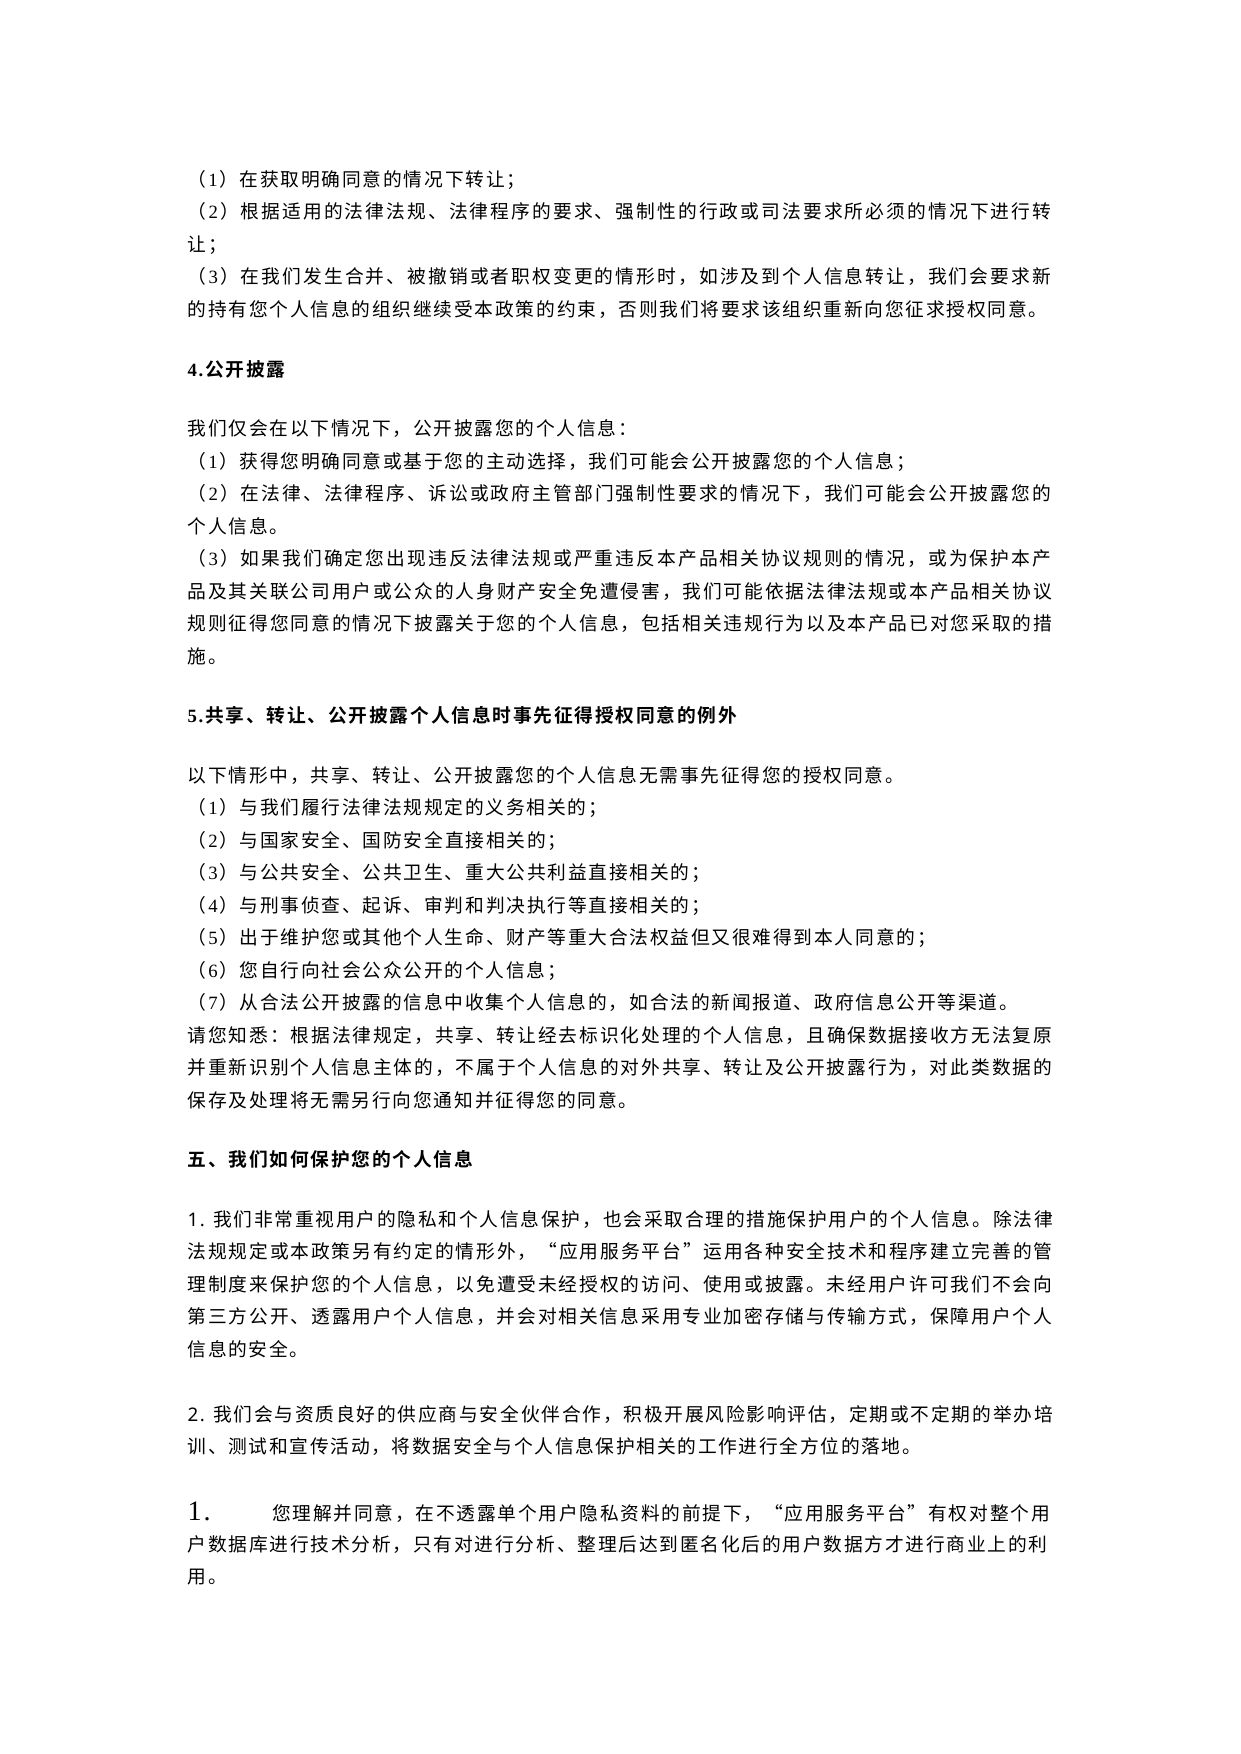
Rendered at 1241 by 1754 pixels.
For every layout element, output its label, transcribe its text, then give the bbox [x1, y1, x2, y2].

text （1）与我们履行法律法规规定的义务相关的； [187, 790, 1053, 823]
text （1）获得您明确同意或基于您的主动选择，我们可能会公开披露您的个人信息； [187, 444, 1053, 476]
subtitle 4.公开披露 [187, 352, 1053, 384]
text （4）与刑事侦查、起诉、审判和判决执行等直接相关的； [187, 888, 1053, 920]
subtitle 五、我们如何保护您的个人信息 [187, 1142, 1053, 1175]
text （2）根据适用的法律法规、法律程序的要求、强制性的行政或司法要求所必须的情况下进行转让； [187, 194, 1053, 259]
text （7）从合法公开披露的信息中收集个人信息的，如合法的新闻报道、政府信息公开等渠道。 [187, 985, 1053, 1018]
text （2）与国家安全、国防安全直接相关的； [187, 823, 1053, 855]
text （1）在获取明确同意的情况下转让； [187, 162, 1053, 194]
text （6）您自行向社会公众公开的个人信息； [187, 953, 1053, 985]
text 2. 我们会与资质良好的供应商与安全伙伴合作，积极开展风险影响评估，定期或不定期的举办培训、测试和宣传活动，将数据安全与个人信息保护相关的工作进行全方位的落地。 [187, 1397, 1053, 1462]
text 请您知悉：根据法律规定，共享、转让经去标识化处理的个人信息，且确保数据接收方无法复原并重新识别个人信息主体的，不属于个人信息的对外共享、转让及公开披露行为，对此类数据的保存及处理将无需另行向您通知并征得您的同意。 [187, 1018, 1053, 1115]
text （3）与公共安全、公共卫生、重大公共利益直接相关的； [187, 855, 1053, 888]
text （3）如果我们确定您出现违反法律法规或严重违反本产品相关协议规则的情况，或为保护本产品及其关联公司用户或公众的人身财产安全免遭侵害，我们可能依据法律法规或本产品相关协议规则征得您同意的情况下披露关于您的个人信息，包括相关违规行为以及本产品已对您采取的措施。 [187, 541, 1053, 671]
text （3）在我们发生合并、被撤销或者职权变更的情形时，如涉及到个人信息转让，我们会要求新的持有您个人信息的组织继续受本政策的约束，否则我们将要求该组织重新向您征求授权同意。 [187, 259, 1053, 324]
text （2）在法律、法律程序、诉讼或政府主管部门强制性要求的情况下，我们可能会公开披露您的个人信息。 [187, 476, 1053, 541]
text 我们仅会在以下情况下，公开披露您的个人信息： [187, 411, 1053, 444]
text 1. 我们非常重视用户的隐私和个人信息保护，也会采取合理的措施保护用户的个人信息。除法律法规规定或本政策另有约定的情形外，“应用服务平台”运用各种安全技术和程序建立完善的管理制度来保护您的个人信息，以免遭受未经授权的访问、使用或披露。未经用户许可我们不会向第三方公开、透露用户个人信息，并会对相关信息采用专业加密存储与传输方式，保障用户个人信息的安全。 [187, 1202, 1053, 1364]
text 1. 您理解并同意，在不透露单个用户隐私资料的前提下，“应用服务平台”有权对整个用户数据库进行技术分析，只有对进行分析、整理后达到匿名化后的用户数据方才进行商业上的利用。 [187, 1494, 1053, 1592]
subtitle 5.共享、转让、公开披露个人信息时事先征得授权同意的例外 [187, 698, 1053, 731]
text （5）出于维护您或其他个人生命、财产等重大合法权益但又很难得到本人同意的； [187, 920, 1053, 953]
text 以下情形中，共享、转让、公开披露您的个人信息无需事先征得您的授权同意。 [187, 758, 1053, 790]
